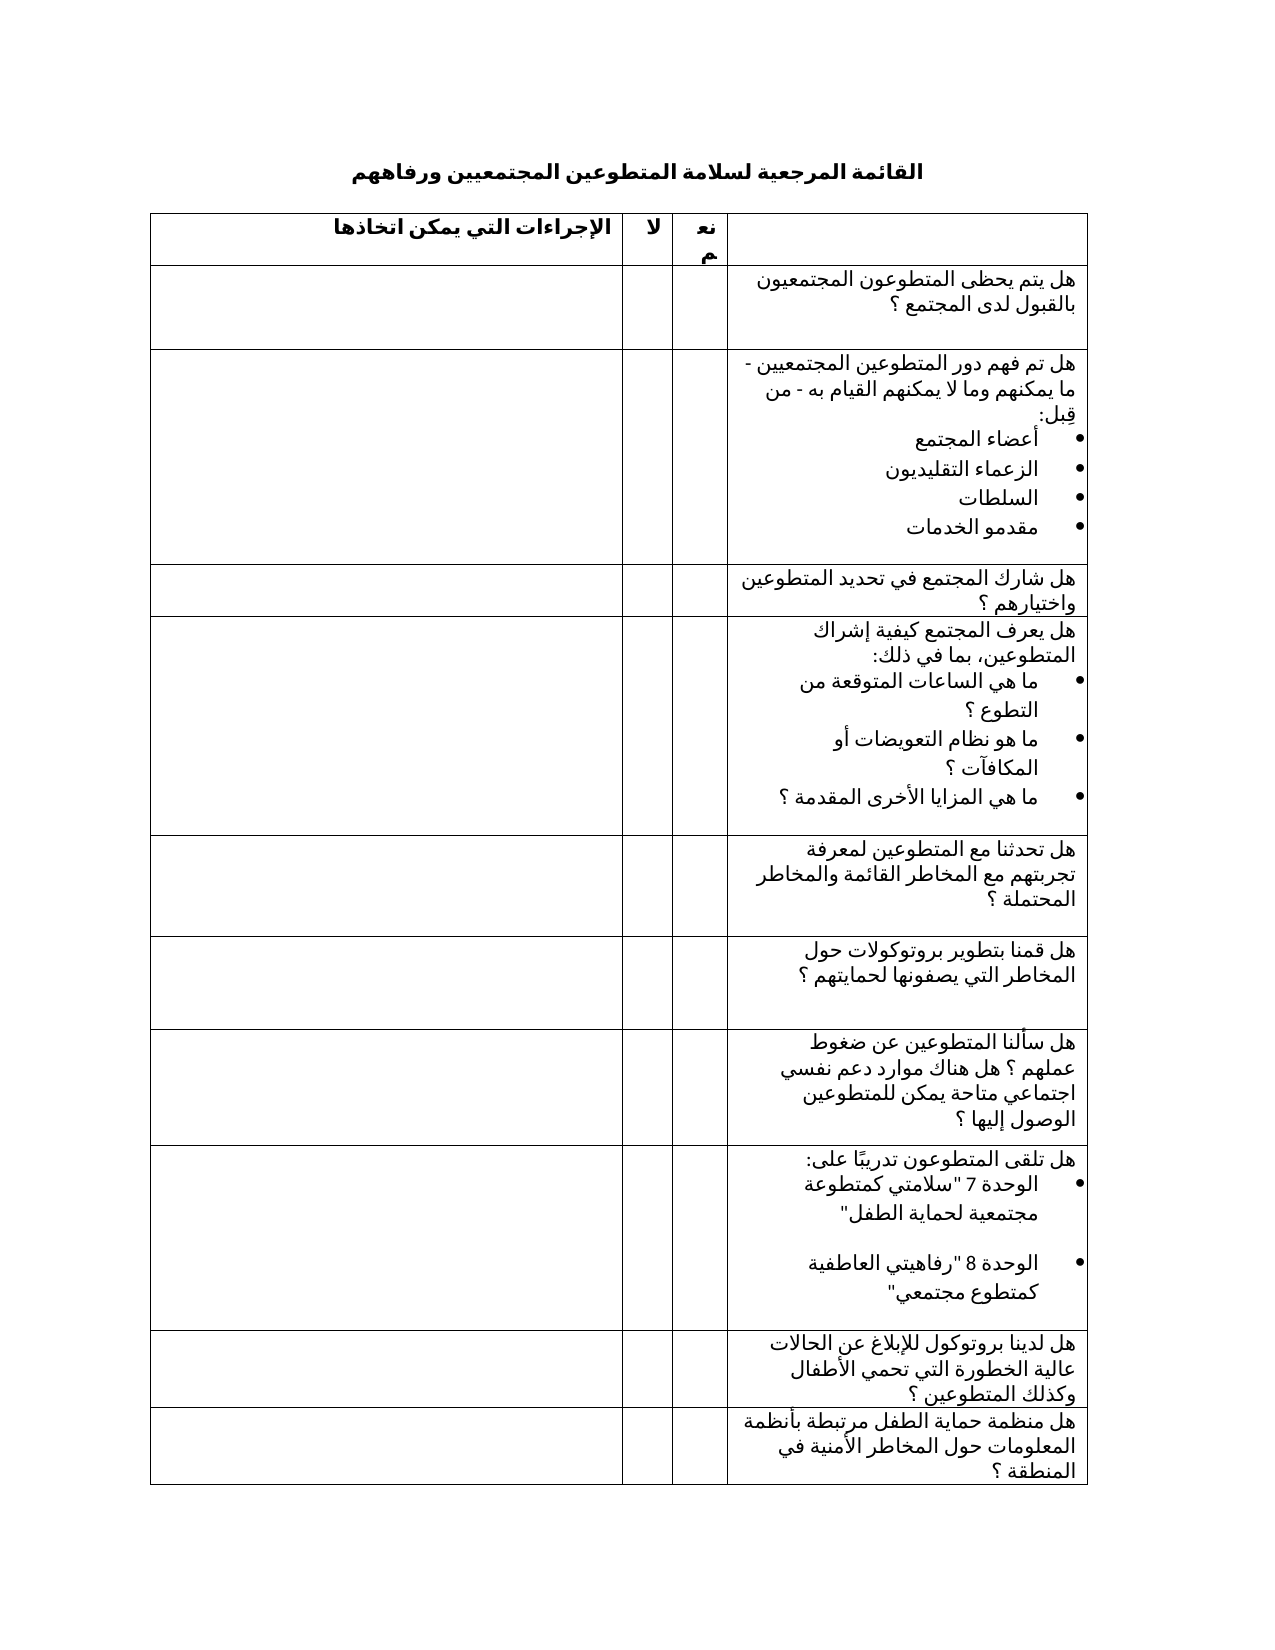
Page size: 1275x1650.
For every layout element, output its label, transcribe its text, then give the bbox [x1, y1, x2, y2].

table_cell [673, 836, 727, 936]
table_cell [151, 266, 622, 349]
table_cell [623, 937, 672, 1028]
table_cell [623, 836, 672, 936]
table_cell [151, 937, 622, 1028]
table_cell هل تم فهم دور المتطوعين المجتمعيين - ما يمكنهم وما لا يمكنهم القيام به - من قِبل: أعضاء المجتمع الزعماء التقليديون السلطات مقدمو الخدمات [728, 350, 1087, 564]
table_cell [151, 836, 622, 936]
table_cell هل يعرف المجتمع كيفية إشراك المتطوعين، بما في ذلك: ما هي الساعات المتوقعة من التطوع ؟ ما هو نظام التعويضات أو المكافآت ؟ ما هي المزايا الأخرى المقدمة ؟ [728, 617, 1087, 835]
table_cell [623, 617, 672, 835]
table_cell هل تحدثنا مع المتطوعين لمعرفة تجربتهم مع المخاطر القائمة والمخاطر المحتملة ؟ [728, 836, 1087, 936]
table_header [728, 214, 1087, 265]
table_header الإجراءات التي يمكن اتخاذها [151, 214, 622, 265]
table_cell [673, 1408, 727, 1484]
table_cell [673, 350, 727, 564]
table_cell هل شارك المجتمع في تحديد المتطوعين واختيارهم ؟ [728, 565, 1087, 616]
table_cell [623, 1408, 672, 1484]
table_cell [151, 1146, 622, 1329]
table_cell هل تلقى المتطوعون تدريبًا على: الوحدة 7 "سلامتي كمتطوعة مجتمعية لحماية الطفل" الوحدة 8 "رفاهيتي العاطفية كمتطوع مجتمعي" [728, 1146, 1087, 1329]
table_cell [623, 266, 672, 349]
table_cell هل منظمة حماية الطفل مرتبطة بأنظمة المعلومات حول المخاطر الأمنية في المنطقة ؟ [728, 1408, 1087, 1484]
table_cell [151, 1408, 622, 1484]
table_cell [673, 937, 727, 1028]
table_cell [151, 1030, 622, 1145]
table_cell [673, 1331, 727, 1407]
table_cell [623, 350, 672, 564]
table_cell [673, 266, 727, 349]
table_cell [673, 1030, 727, 1145]
table_cell هل لدينا بروتوكول للإبلاغ عن الحالات عالية الخطورة التي تحمي الأطفال وكذلك المتطوعين ؟ [728, 1331, 1087, 1407]
table_cell [673, 617, 727, 835]
table_cell [151, 1331, 622, 1407]
table_header لا [623, 214, 672, 265]
table_cell هل سألنا المتطوعين عن ضغوط عملهم ؟ هل هناك موارد دعم نفسي اجتماعي متاحة يمكن للمتطوعين الوصول إليها ؟ [728, 1030, 1087, 1145]
table_header نعم [673, 214, 727, 265]
table_cell [673, 1146, 727, 1329]
table_cell [623, 1331, 672, 1407]
table_cell هل قمنا بتطوير بروتوكولات حول المخاطر التي يصفونها لحمايتهم ؟ [728, 937, 1087, 1028]
text القائمة المرجعية لسلامة المتطوعين المجتمعيين ورفاههم [150, 159, 1125, 185]
table_cell [151, 565, 622, 616]
table_cell هل يتم يحظى المتطوعون المجتمعيون بالقبول لدى المجتمع ؟ [728, 266, 1087, 349]
table_cell [623, 1030, 672, 1145]
table_cell [623, 565, 672, 616]
table_cell [623, 1146, 672, 1329]
table_cell [151, 617, 622, 835]
table_cell [151, 350, 622, 564]
table_cell [673, 565, 727, 616]
